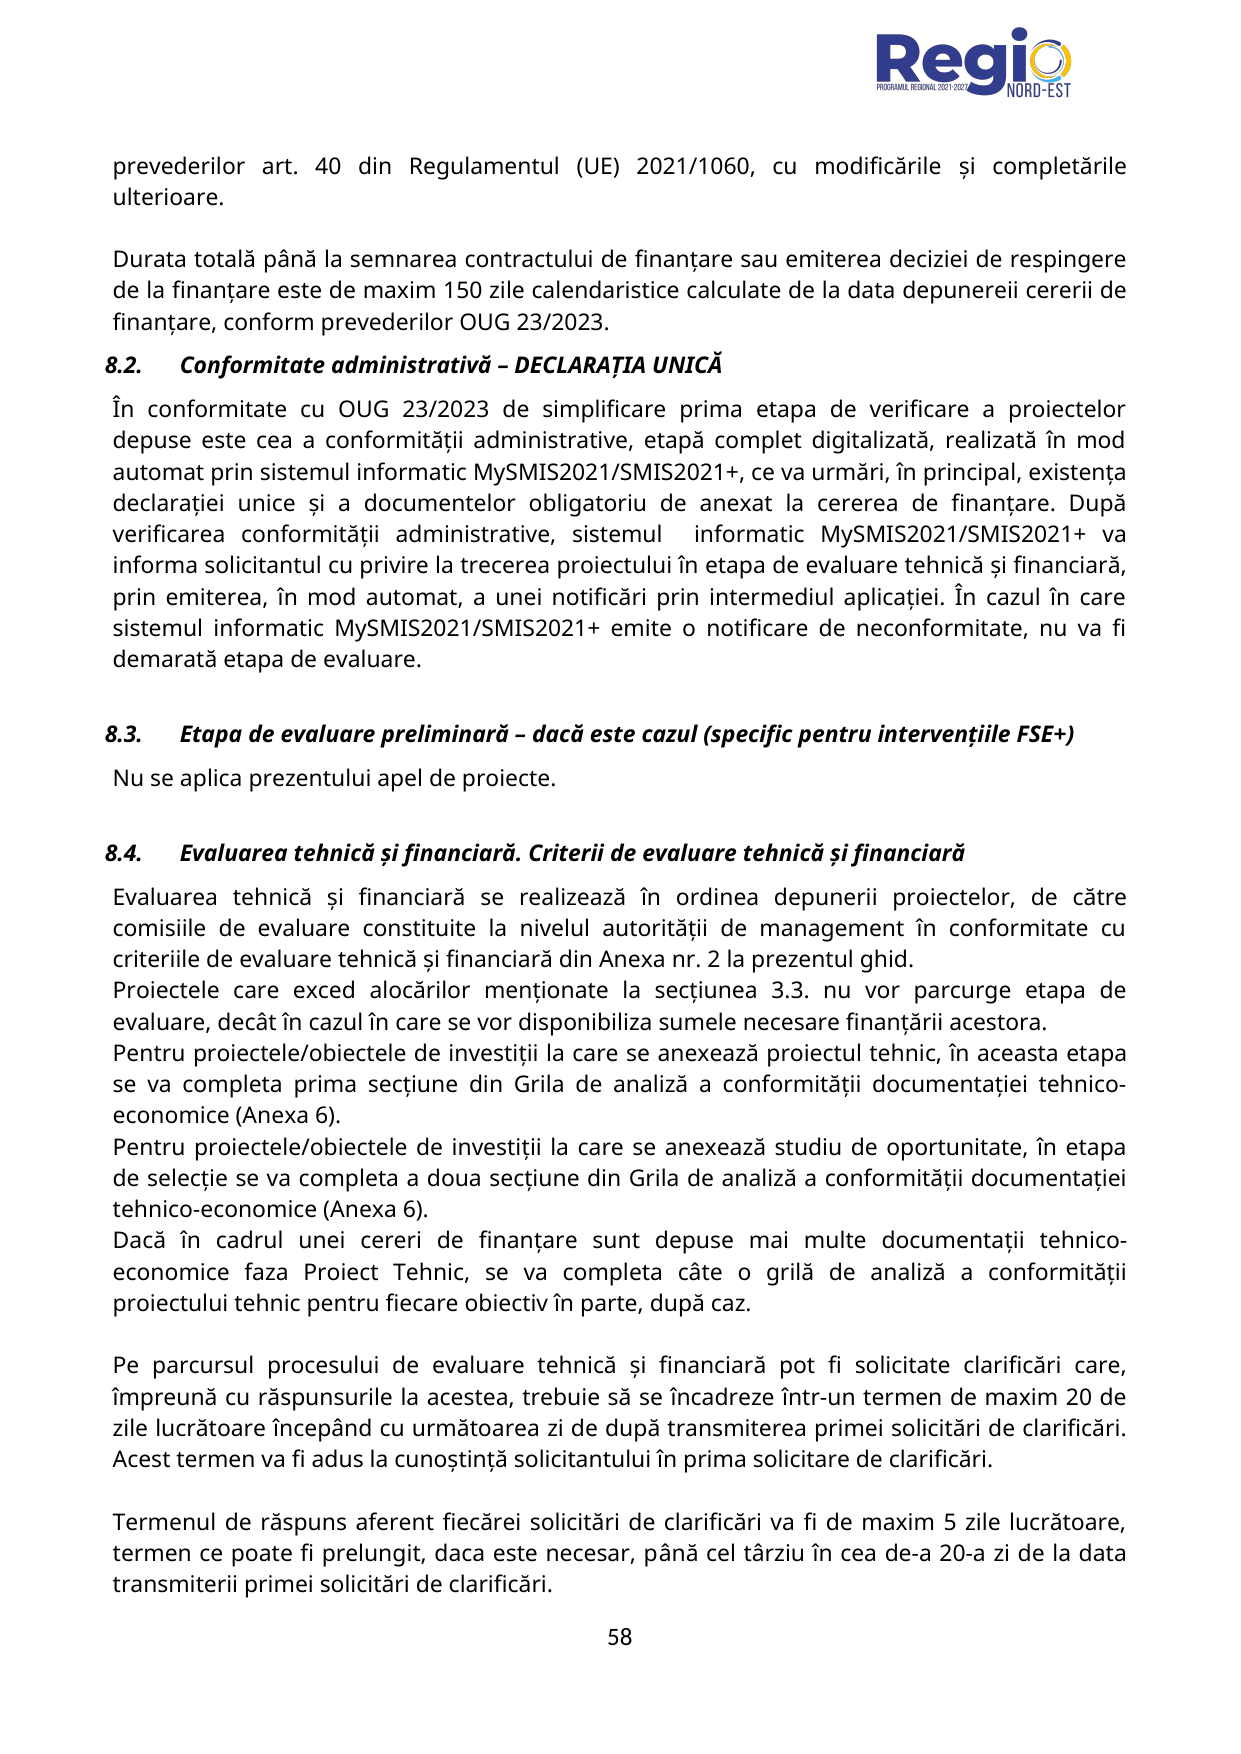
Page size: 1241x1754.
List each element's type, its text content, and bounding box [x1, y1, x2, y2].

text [112, 150, 1128, 212]
text Pentru proiectele/obiectele de investiţii la care se anexează studiu de oportunitate, în etapa de selecție se va completa a doua secțiune din Grila de analiză a conformității documentației tehnico-economice (Anexa 6). [112, 1131, 1128, 1224]
text Termenul de răspuns aferent fiecărei solicitări de clarificări va fi de maxim 5 zile lucrătoare, termen ce poate fi prelungit, daca este necesar, până cel târziu în cea de-a 20-a zi de la data transmiterii primei solicitări de clarificări. [112, 1506, 1128, 1599]
text Nu se aplica prezentului apel de proiecte. [112, 762, 1128, 793]
picture [873, 22, 1076, 101]
text Evaluarea tehnică și financiară se realizează în ordinea depunerii proiectelor, de către comisiile de evaluare constituite la nivelul autorității de management în conformitate cu criteriile de evaluare tehnică și financiară din Anexa nr. 2 la prezentul ghid. [112, 881, 1128, 974]
subtitle Etapa de evaluare preliminară – dacă este cazul (specific pentru intervențiile FSE+) [104, 718, 1128, 749]
text În conformitate cu OUG 23/2023 de simplificare prima etapa de verificare a proiectelor depuse este cea a conformității administrative, etapă complet digitalizată, realizată în mod automat prin sistemul informatic MySMIS2021/SMIS2021+, ce va urmări, în principal, existența declarației unice și a documentelor obligatoriu de anexat la cererea de finanțare. După verificarea conformității administrative, sistemul informatic MySMIS2021/SMIS2021+ va informa solicitantul cu privire la trecerea proiectului în etapa de evaluare tehnică și financiară, prin emiterea, în mod automat, a unei notificări prin intermediul aplicației. În cazul în care sistemul informatic MySMIS2021/SMIS2021+ emite o notificare de neconformitate, nu va fi demarată etapa de evaluare. [112, 393, 1128, 674]
text Proiectele care exced alocărilor menționate la secțiunea 3.3. nu vor parcurge etapa de evaluare, decât în cazul în care se vor disponibiliza sumele necesare finanțării acestora. [112, 974, 1128, 1037]
text Pentru proiectele/obiectele de investiţii la care se anexează proiectul tehnic, în aceasta etapa se va completa prima secțiune din Grila de analiză a conformității documentației tehnico-economice (Anexa 6). [112, 1037, 1128, 1131]
text Dacă în cadrul unei cereri de finanţare sunt depuse mai multe documentaţii tehnico-economice faza Proiect Tehnic, se va completa câte o grilă de analiză a conformității proiectului tehnic pentru fiecare obiectiv în parte, după caz. [112, 1224, 1128, 1318]
subtitle Evaluarea tehnică și financiară. Criterii de evaluare tehnică și financiară [104, 837, 1128, 868]
subtitle Conformitate administrativă – DECLARAȚIA UNICĂ [104, 349, 1128, 381]
text Pe parcursul procesului de evaluare tehnică și financiară pot fi solicitate clarificări care, împreună cu răspunsurile la acestea, trebuie să se încadreze într-un termen de maxim 20 de zile lucrătoare începând cu următoarea zi de după transmiterea primei solicitări de clarificări. Acest termen va fi adus la cunoștință solicitantului în prima solicitare de clarificări. [112, 1349, 1128, 1474]
text Durata totală până la semnarea contractului de finanțare sau emiterea deciziei de respingere de la finanțare este de maxim 150 zile calendaristice calculate de la data depunereii cererii de finanțare, conform prevederilor OUG 23/2023. [112, 243, 1128, 337]
